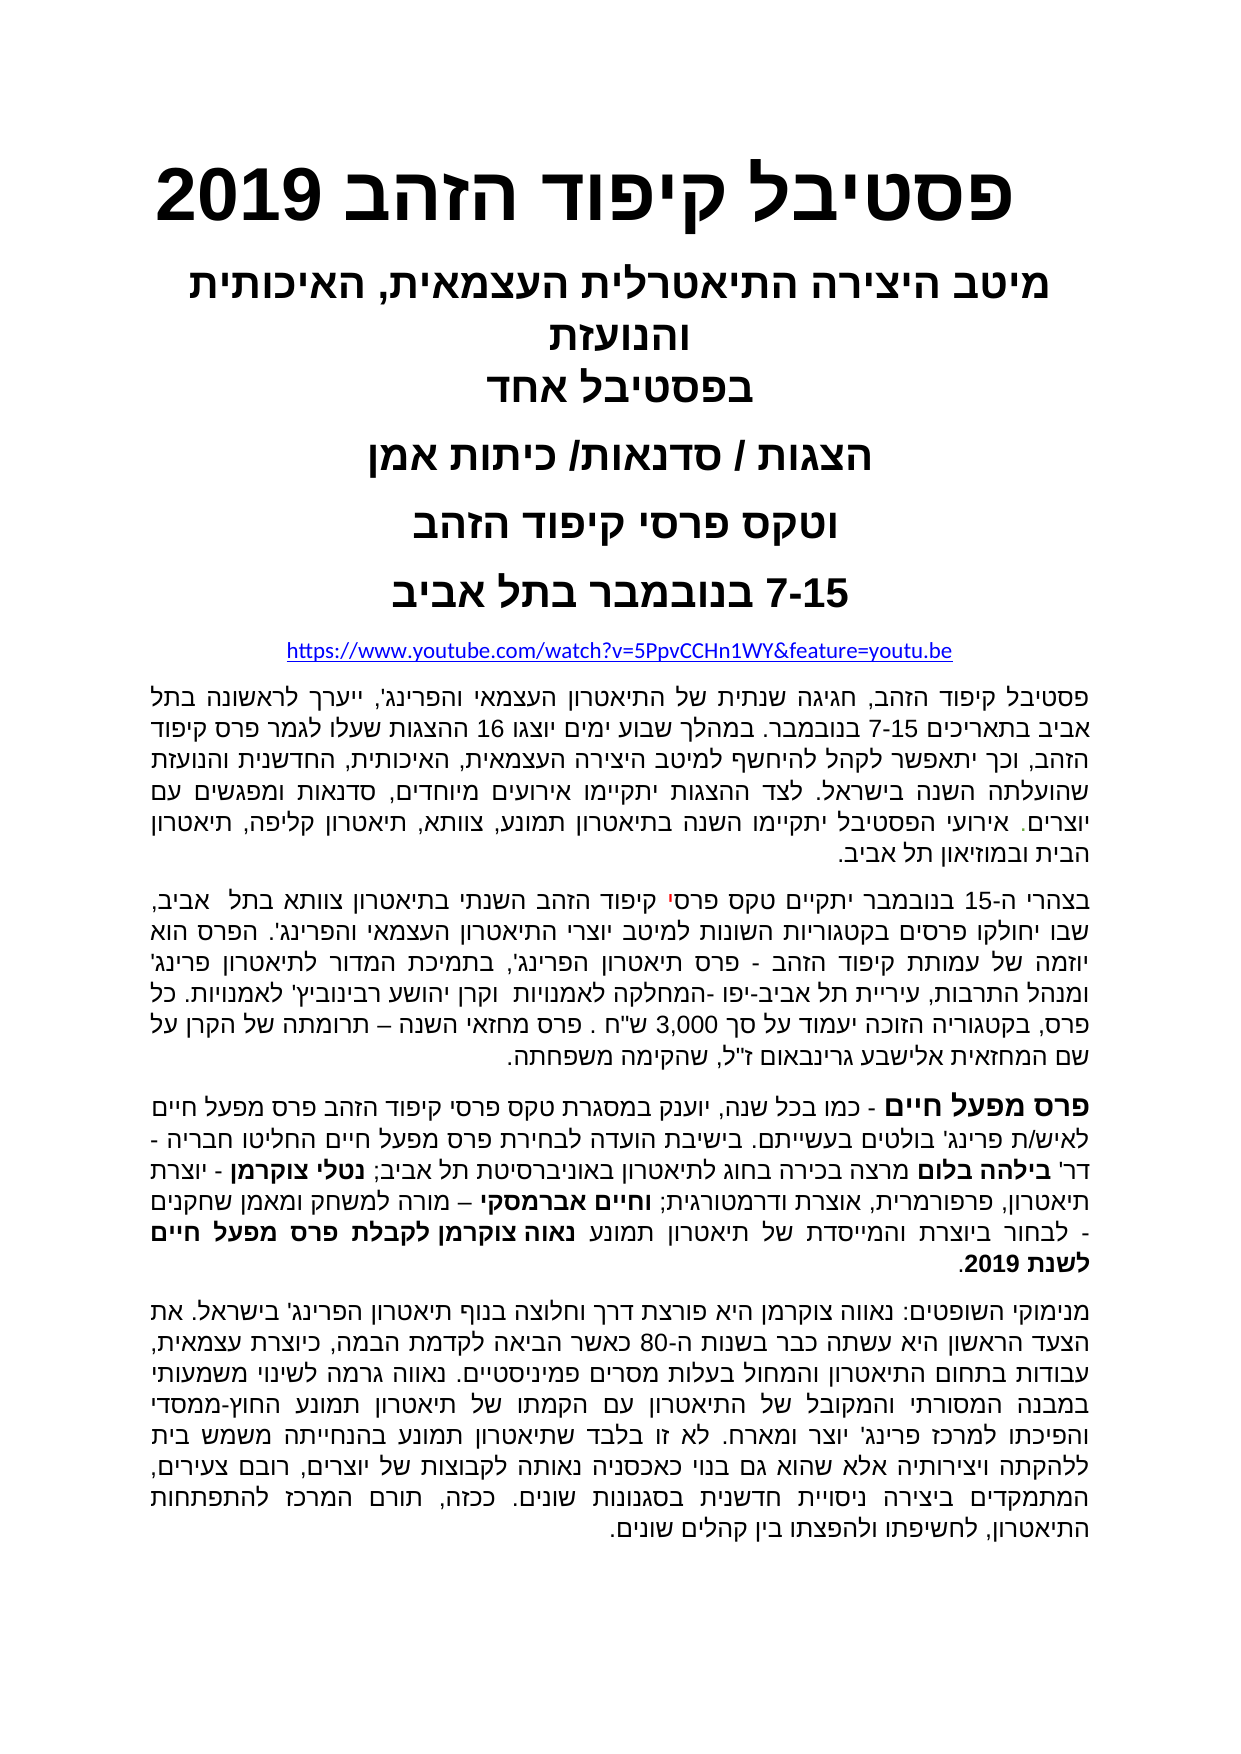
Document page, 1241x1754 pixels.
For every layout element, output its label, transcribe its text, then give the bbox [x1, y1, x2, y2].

text וטקס פרסי קיפוד הזהב [150, 500, 1090, 548]
text הצגות / סדנאות/ כיתות אמן [150, 431, 1090, 479]
text פסטיבל קיפוד הזהב, חגיגה שנתית של התיאטרון העצמאי והפרינג', ייערך לראשונה בתל אביב בתאריכים 7-15 בנובמבר. במהלך שבוע ימים יוצגו 16 ההצגות שעלו לגמר פרס קיפוד הזהב, וכך יתאפשר לקהל להיחשף למיטב היצירה העצמאית, האיכותית, החדשנית והנועזת שהועלתה השנה בישראל. לצד ההצגות יתקיימו אירועים מיוחדים, סדנאות ומפגשים עם יוצרים. אירועי הפסטיבל יתקיימו השנה בתיאטרון תמונע, צוותא, תיאטרון קליפה, תיאטרון הבית ובמוזיאון תל אביב. [150, 683, 1090, 867]
text https://www.youtube.com/watch?v=5PpvCCHn1WY&feature=youtu.be [150, 636, 1090, 664]
text 7-15 בנובמבר בתל אביב [150, 568, 1090, 616]
text מיטב היצירה התיאטרלית העצמאית, האיכותית והנועזת בפסטיבל אחד [150, 260, 1090, 411]
text פרס מפעל חיים - כמו בכל שנה, יוענק במסגרת טקס פרסי קיפוד הזהב פרס מפעל חיים לאיש/ת פרינג' בולטים בעשייתם. בישיבת הועדה לבחירת פרס מפעל חיים החליטו חבריה - דר' בילהה בלום מרצה בכירה בחוג לתיאטרון באוניברסיטת תל אביב; נטלי צוקרמן - יוצרת תיאטרון, פרפורמרית, אוצרת ודרמטורגית; וחיים אברמסקי – מורה למשחק ומאמן שחקנים - לבחור ביוצרת והמייסדת של תיאטרון תמונע נאוה צוקרמן לקבלת פרס מפעל חיים לשנת 2019. [150, 1089, 1090, 1278]
text מנימוקי השופטים: נאווה צוקרמן היא פורצת דרך וחלוצה בנוף תיאטרון הפרינג' בישראל. את הצעד הראשון היא עשתה כבר בשנות ה-80 כאשר הביאה לקדמת הבמה, כיוצרת עצמאית, עבודות בתחום התיאטרון והמחול בעלות מסרים פמיניסטיים. נאווה גרמה לשינוי משמעותי במבנה המסורתי והמקובל של התיאטרון עם הקמתו של תיאטרון תמונע החוץ-ממסדי והפיכתו למרכז פרינג' יוצר ומארח. לא זו בלבד שתיאטרון תמונע בהנחייתה משמש בית ללהקתה ויצירותיה אלא שהוא גם בנוי כאכסניה נאותה לקבוצות של יוצרים, רובם צעירים, המתמקדים ביצירה ניסויית חדשנית בסגנונות שונים. ככזה, תורם המרכז להתפתחות התיאטרון, לחשיפתו ולהפצתו בין קהלים שונים. [150, 1297, 1090, 1543]
text בצהרי ה-15 בנובמבר יתקיים טקס פרסי קיפוד הזהב השנתי בתיאטרון צוותא בתל אביב, שבו יחולקו פרסים בקטגוריות השונות למיטב יוצרי התיאטרון העצמאי והפרינג'. הפרס הוא יוזמה של עמותת קיפוד הזהב - פרס תיאטרון הפרינג', בתמיכת המדור לתיאטרון פרינג' ומנהל התרבות, עיריית תל אביב-יפו -המחלקה לאמנויות וקרן יהושע רבינוביץ' לאמנויות. כל פרס, בקטגוריה הזוכה יעמוד על סך 3,000 ש"ח . פרס מחזאי השנה – תרומתה של הקרן על שם המחזאית אלישבע גרינבאום ז"ל, שהקימה משפחתה. [150, 886, 1090, 1070]
text פסטיבל קיפוד הזהב 2019 [150, 150, 1090, 236]
